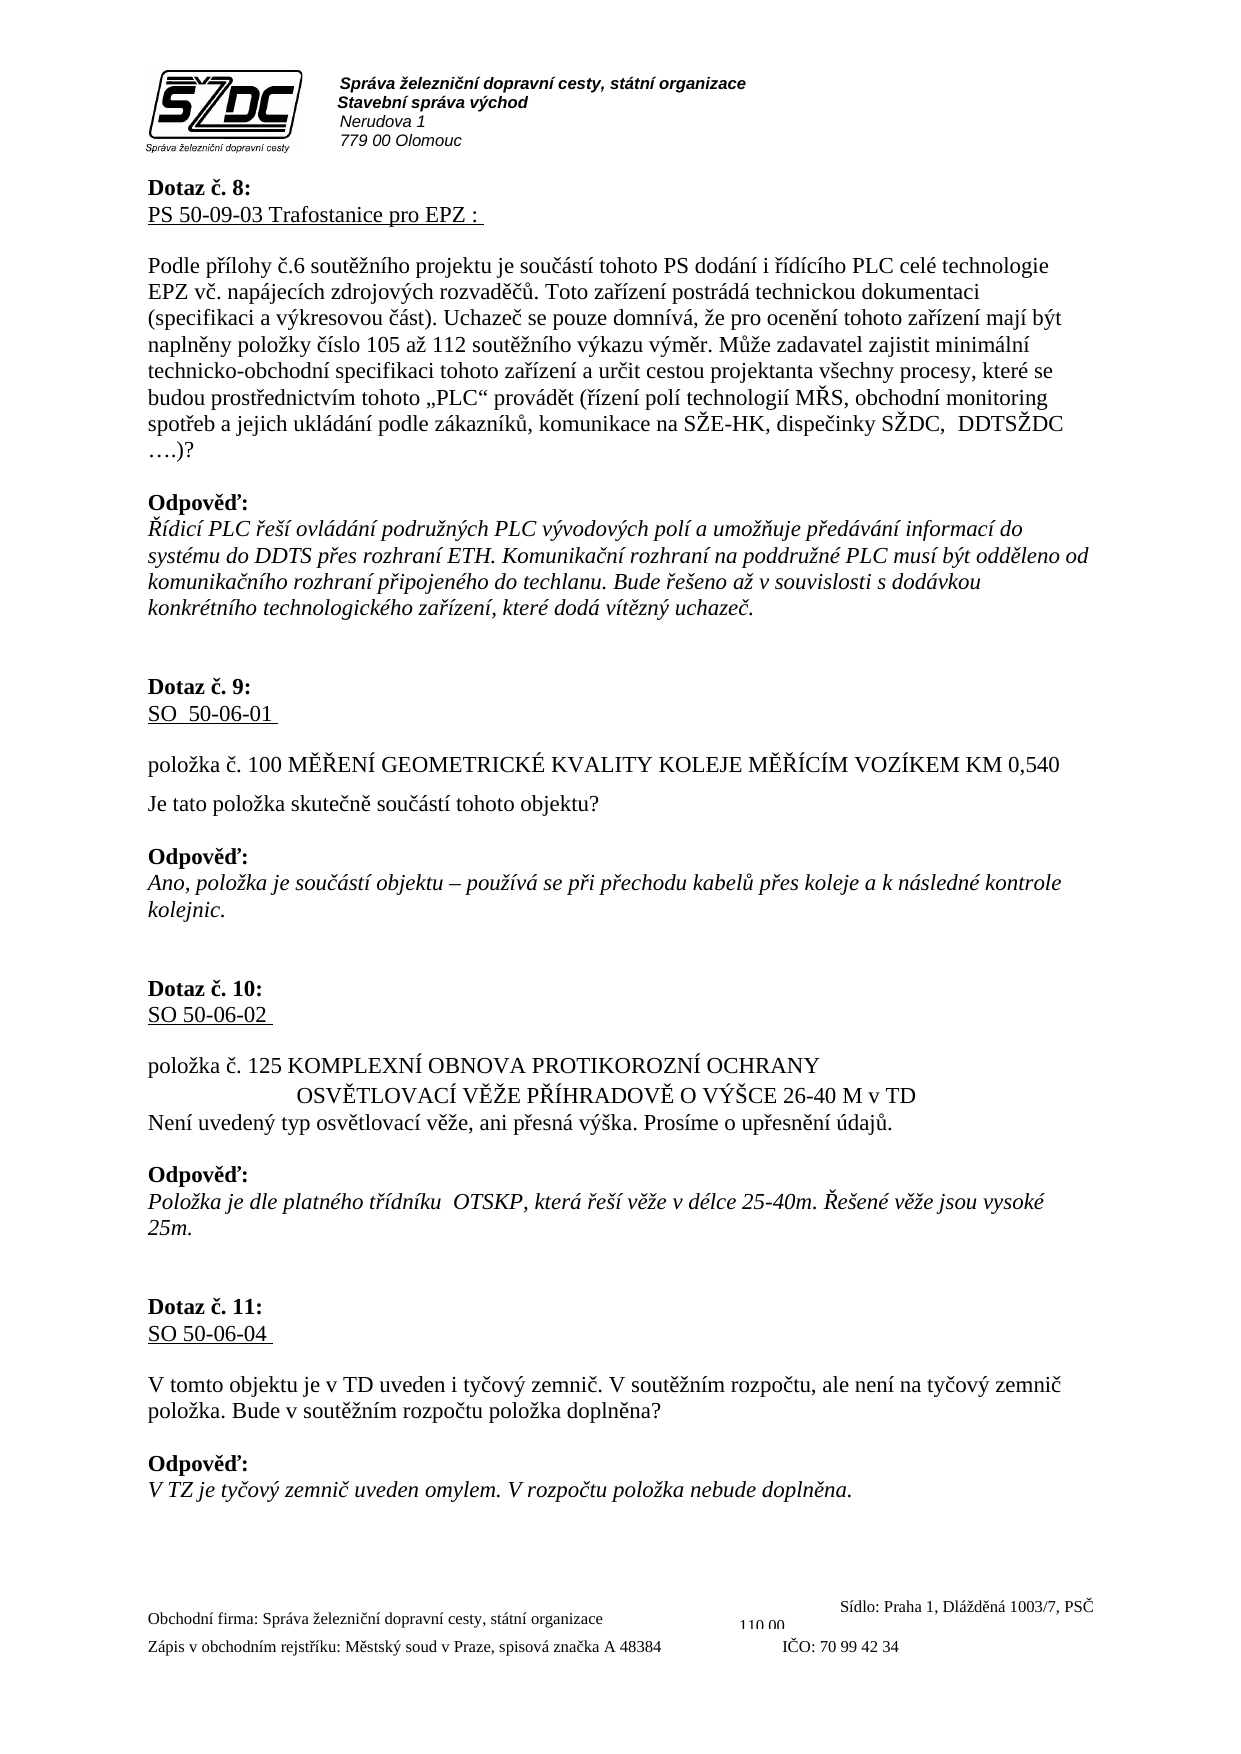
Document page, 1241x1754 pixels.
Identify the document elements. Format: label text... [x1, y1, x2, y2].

text Dotaz č. 9: [148, 673, 1093, 700]
text Podle přílohy č.6 soutěžního projektu je součástí tohoto PS dodání i řídícího PLC celé technologie EPZ vč. napájecích zdrojových rozvaděčů. Toto zařízení postrádá technickou dokumentaci (specifikaci a výkresovou část). Uchazeč se pouze domnívá, že pro ocenění tohoto zařízení mají být naplněny položky číslo 105 až 112 soutěžního výkazu výměr. Může zadavatel zajistit minimální technicko-obchodní specifikaci tohoto zařízení a určit cestou projektanta všechny procesy, které se budou prostřednictvím tohoto „PLC“ provádět (řízení polí technologií MŘS, obchodní monitoring spotřeb a jejich ukládání podle zákazníků, komunikace na SŽE-HK, dispečinky SŽDC, DDTSŽDC ….)? [148, 252, 1093, 463]
text Odpověď: [148, 843, 1093, 869]
text Řídicí PLC řeší ovládání podružných PLC vývodových polí a umožňuje předávání informací do systému do DDTS přes rozhraní ETH. Komunikační rozhraní na poddružné PLC musí být odděleno od komunikačního rozhraní připojeného do techlanu. Bude řešeno až v souvislosti s dodávkou konkrétního technologického zařízení, které dodá vítězný uchazeč. [148, 515, 1093, 621]
text Dotaz č. 10: [148, 975, 1093, 1001]
text Položka je dle platného třídníku OTSKP, která řeší věže v délce 25-40m. Řešené věže jsou vysoké 25m. [148, 1188, 1093, 1241]
picture [145, 69, 303, 153]
text Dotaz č. 8: [148, 174, 1093, 201]
text V tomto objektu je v TD uveden i tyčový zemnič. V soutěžním rozpočtu, ale není na tyčový zemnič položka. Bude v soutěžním rozpočtu položka doplněna? [148, 1371, 1093, 1423]
text OSVĚTLOVACÍ VĚŽE PŘÍHRADOVĚ O VÝŠCE 26-40 M v TD [148, 1082, 1093, 1109]
text Odpověď: [148, 1450, 1093, 1476]
text Ano, položka je součástí objektu – používá se při přechodu kabelů přes koleje a k následné kontrole kolejnic. [148, 869, 1093, 922]
text SO 50-06-04 [148, 1319, 1093, 1346]
text PS 50-09-03 Trafostanice pro EPZ : [148, 201, 1093, 227]
text položka č. 125 KOMPLEXNÍ OBNOVA PROTIKOROZNÍ OCHRANY [148, 1052, 1093, 1078]
text Je tato položka skutečně součástí tohoto objektu? [148, 790, 1093, 817]
text Není uvedený typ osvětlovací věže, ani přesná výška. Prosíme o upřesnění údajů. [148, 1109, 1093, 1135]
text SO 50-06-01 [148, 700, 1093, 726]
text SO 50-06-02 [148, 1001, 1093, 1027]
text Dotaz č. 11: [148, 1293, 1093, 1319]
text Odpověď: [148, 489, 1093, 515]
text položka č. 100 MĚŘENÍ GEOMETRICKÉ KVALITY KOLEJE MĚŘÍCÍM VOZÍKEM KM 0,540 [148, 751, 1093, 777]
text Odpověď: [148, 1161, 1093, 1188]
text V TZ je tyčový zemnič uveden omylem. V rozpočtu položka nebude doplněna. [148, 1476, 1093, 1502]
